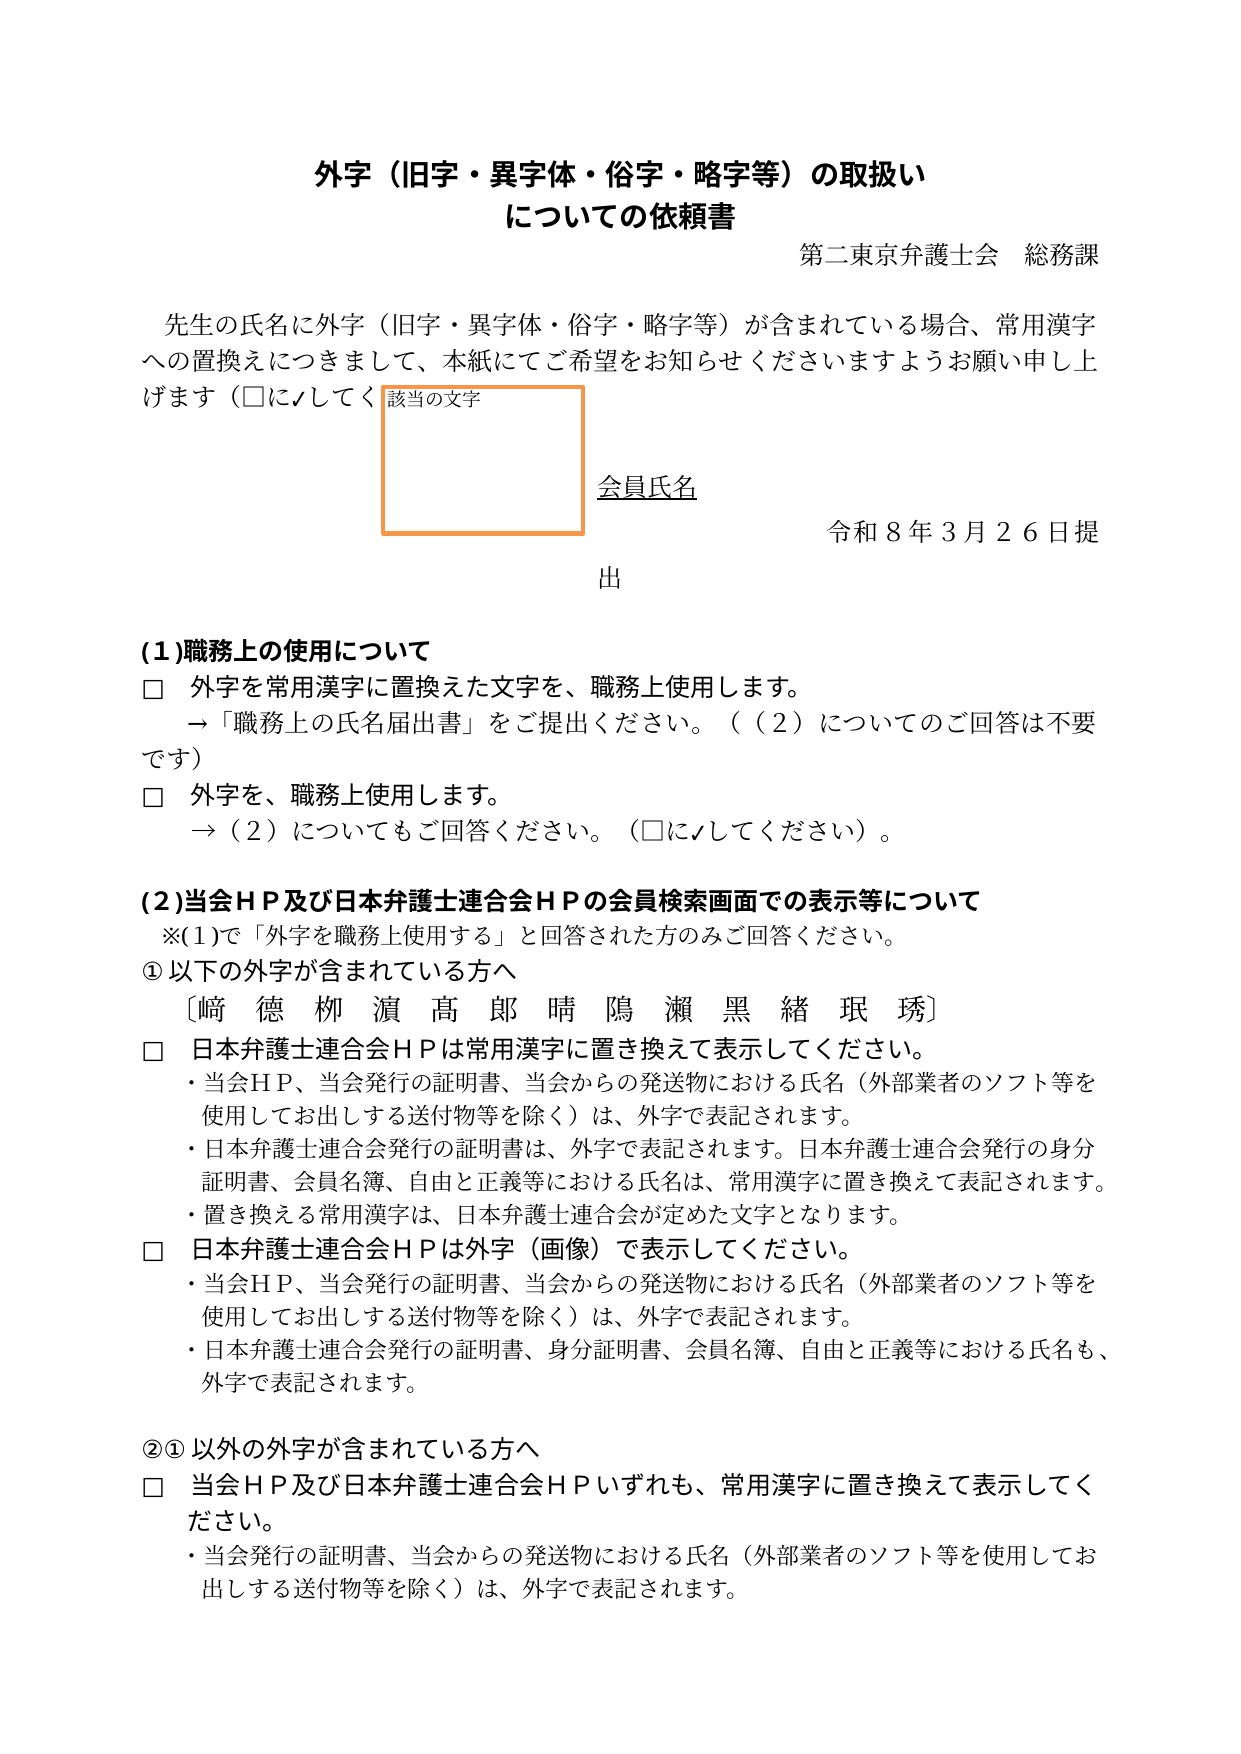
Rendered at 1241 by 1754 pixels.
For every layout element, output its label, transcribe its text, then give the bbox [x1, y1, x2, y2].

text 外字（旧字・異字体・俗字・略字等）の取扱い [141, 151, 1099, 193]
text ①以下の外字が含まれている方へ [141, 951, 1099, 987]
list □ 日本弁護士連合会ＨＰは常用漢字に置き換えて表示してください。 [141, 1029, 1099, 1065]
text についての依頼書 [141, 193, 1099, 236]
text 会員氏名 [597, 459, 1099, 505]
text □ 外字を、職務上使用します。 [141, 775, 1099, 812]
text 第二東京弁護士会 総務課 [141, 236, 1099, 272]
text 先生の氏名に外字（旧字・異字体・俗字・略字等）が含まれている場合、常用漢字への置換えにつきまして、本紙にてご希望をお知らせくださいますようお願い申し上げます（□に✔してください）。 [141, 306, 1099, 413]
text ※(１)で「外字を職務上使用する」と回答された方のみご回答ください。 [141, 918, 1099, 951]
text □ 外字を常用漢字に置換えた文字を、職務上使用します。 [141, 667, 1099, 703]
list ・置き換える常用漢字は、日本弁護士連合会が定めた文字となります。 [181, 1197, 1099, 1230]
list □ 日本弁護士連合会ＨＰは外字（画像）で表示してください。 [141, 1230, 1099, 1266]
list ・当会ＨＰ、当会発行の証明書、当会からの発送物における氏名（外部業者のソフト等を使用してお出しする送付物等を除く）は、外字で表記されます。 [181, 1266, 1099, 1332]
text (１)職務上の使用について [141, 631, 1099, 667]
list ・当会ＨＰ、当会発行の証明書、当会からの発送物における氏名（外部業者のソフト等を使用してお出しする送付物等を除く）は、外字で表記されます。 [181, 1065, 1099, 1131]
list ・日本弁護士連合会発行の証明書は、外字で表記されます。日本弁護士連合会発行の身分証明書、会員名簿、自由と正義等における氏名は、常用漢字に置き換えて表記されます。 [181, 1131, 1099, 1197]
text ②①以外の外字が含まれている方へ [141, 1429, 1099, 1465]
text 〔﨑 德 栁 濵 髙 郞 晴 隝 瀨 黑 緖 珉 琇〕 [141, 987, 1099, 1029]
list →（２）についてもご回答ください。（□に✔してください）。 [141, 812, 1099, 848]
list □ 当会ＨＰ及び日本弁護士連合会ＨＰいずれも、常用漢字に置き換えて表示してください。 [141, 1465, 1099, 1538]
list ・当会発行の証明書、当会からの発送物における氏名（外部業者のソフト等を使用してお出しする送付物等を除く）は、外字で表記されます。 [181, 1538, 1099, 1604]
text (２)当会ＨＰ及び日本弁護士連合会ＨＰの会員検索画面での表示等について [141, 882, 1099, 918]
text 令和８年３月２６日提出 [597, 505, 1099, 597]
list →「職務上の氏名届出書」をご提出ください。（（２）についてのご回答は不要です） [141, 703, 1099, 775]
list ・日本弁護士連合会発行の証明書、身分証明書、会員名簿、自由と正義等における氏名も、外字で表記されます。 [181, 1332, 1099, 1398]
